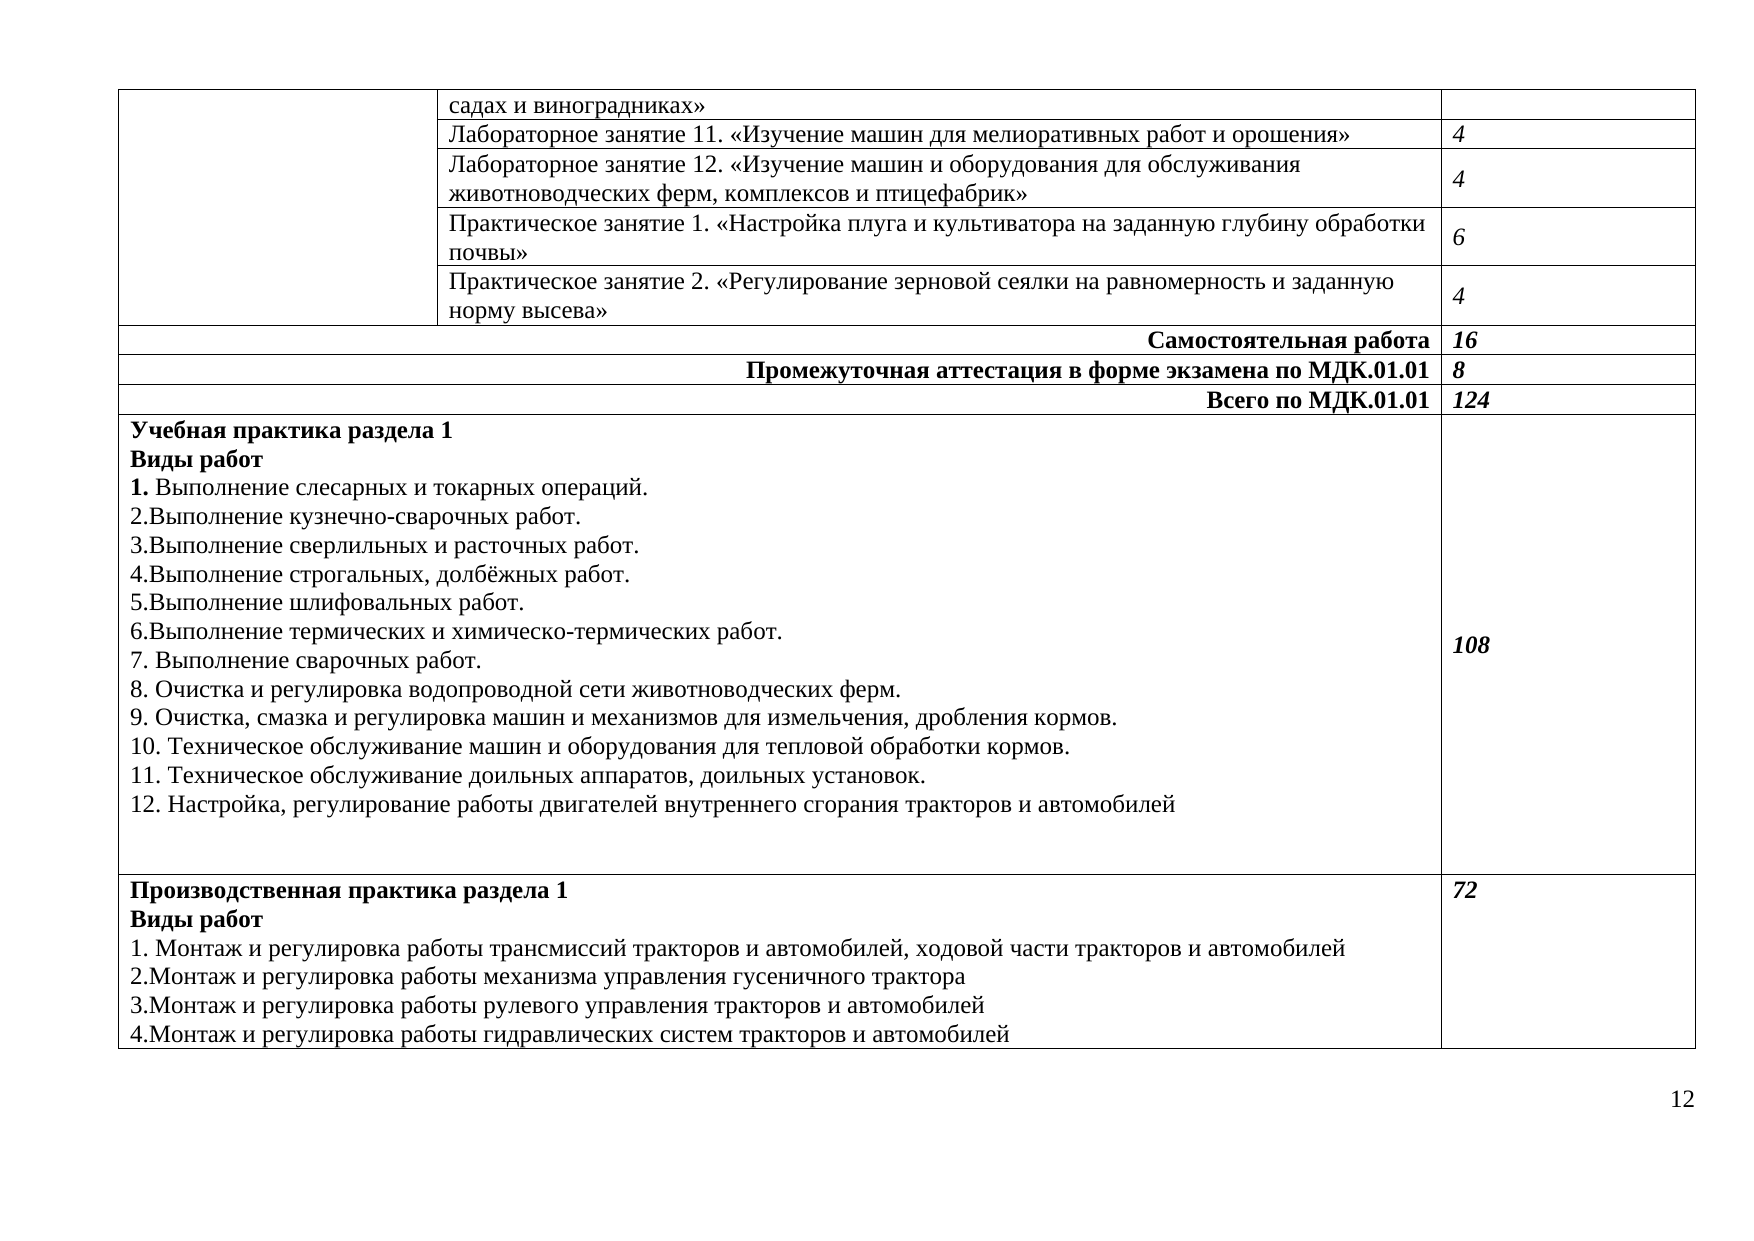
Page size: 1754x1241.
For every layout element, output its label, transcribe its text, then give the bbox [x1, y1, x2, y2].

table_cell Всего по МДК.01.01 [119, 385, 1441, 414]
table_cell 4 [1442, 149, 1695, 207]
table_cell 4 [1442, 266, 1695, 324]
table_cell Промежуточная аттестация в форме экзамена по МДК.01.01 [119, 355, 1441, 384]
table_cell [438, 90, 1441, 118]
table_cell Учебная практика раздела 1 Виды работ 1. Выполнение слесарных и токарных операций. 2.Выполнение кузнечно-сварочных работ. 3.Выполнение сверлильных и расточных работ. 4.Выполнение строгальных, долбёжных работ. 5.Выполнение шлифовальных работ. 6.Выполнение термических и химическо-термических работ. 7. Выполнение сварочных работ. 8. Очистка и регулировка водопроводной сети животноводческих ферм. 9. Очистка, смазка и регулировка машин и механизмов для измельчения, дробления кормов. 10. Техническое обслуживание машин и оборудования для тепловой обработки кормов. 11. Техническое обслуживание доильных аппаратов, доильных установок. 12. Настройка, регулирование работы двигателей внутреннего сгорания тракторов и автомобилей [119, 415, 1441, 874]
table_cell 8 [1442, 355, 1695, 384]
table_cell 16 [1442, 326, 1695, 354]
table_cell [119, 875, 1441, 1048]
table_cell Лабораторное занятие 12. «Изучение машин и оборудования для обслуживания животноводческих ферм, комплексов и птицефабрик» [438, 149, 1441, 207]
table_cell 124 [1442, 385, 1695, 414]
table_cell 72 [1442, 875, 1695, 1048]
table_cell Самостоятельная работа [119, 326, 1441, 354]
table_cell 2 [1442, 90, 1695, 118]
table_cell 4 [1442, 120, 1695, 148]
table_cell Лабораторное занятие 11. «Изучение машин для мелиоративных работ и орошения» [438, 120, 1441, 148]
table_cell 108 [1442, 415, 1695, 874]
table_cell Практическое занятие 2. «Регулирование зерновой сеялки на равномерность и заданную норму высева» [438, 266, 1441, 324]
table_cell Практическое занятие 1. «Настройка плуга и культиватора на заданную глубину обработки почвы» [438, 208, 1441, 265]
table_cell 6 [1442, 208, 1695, 265]
